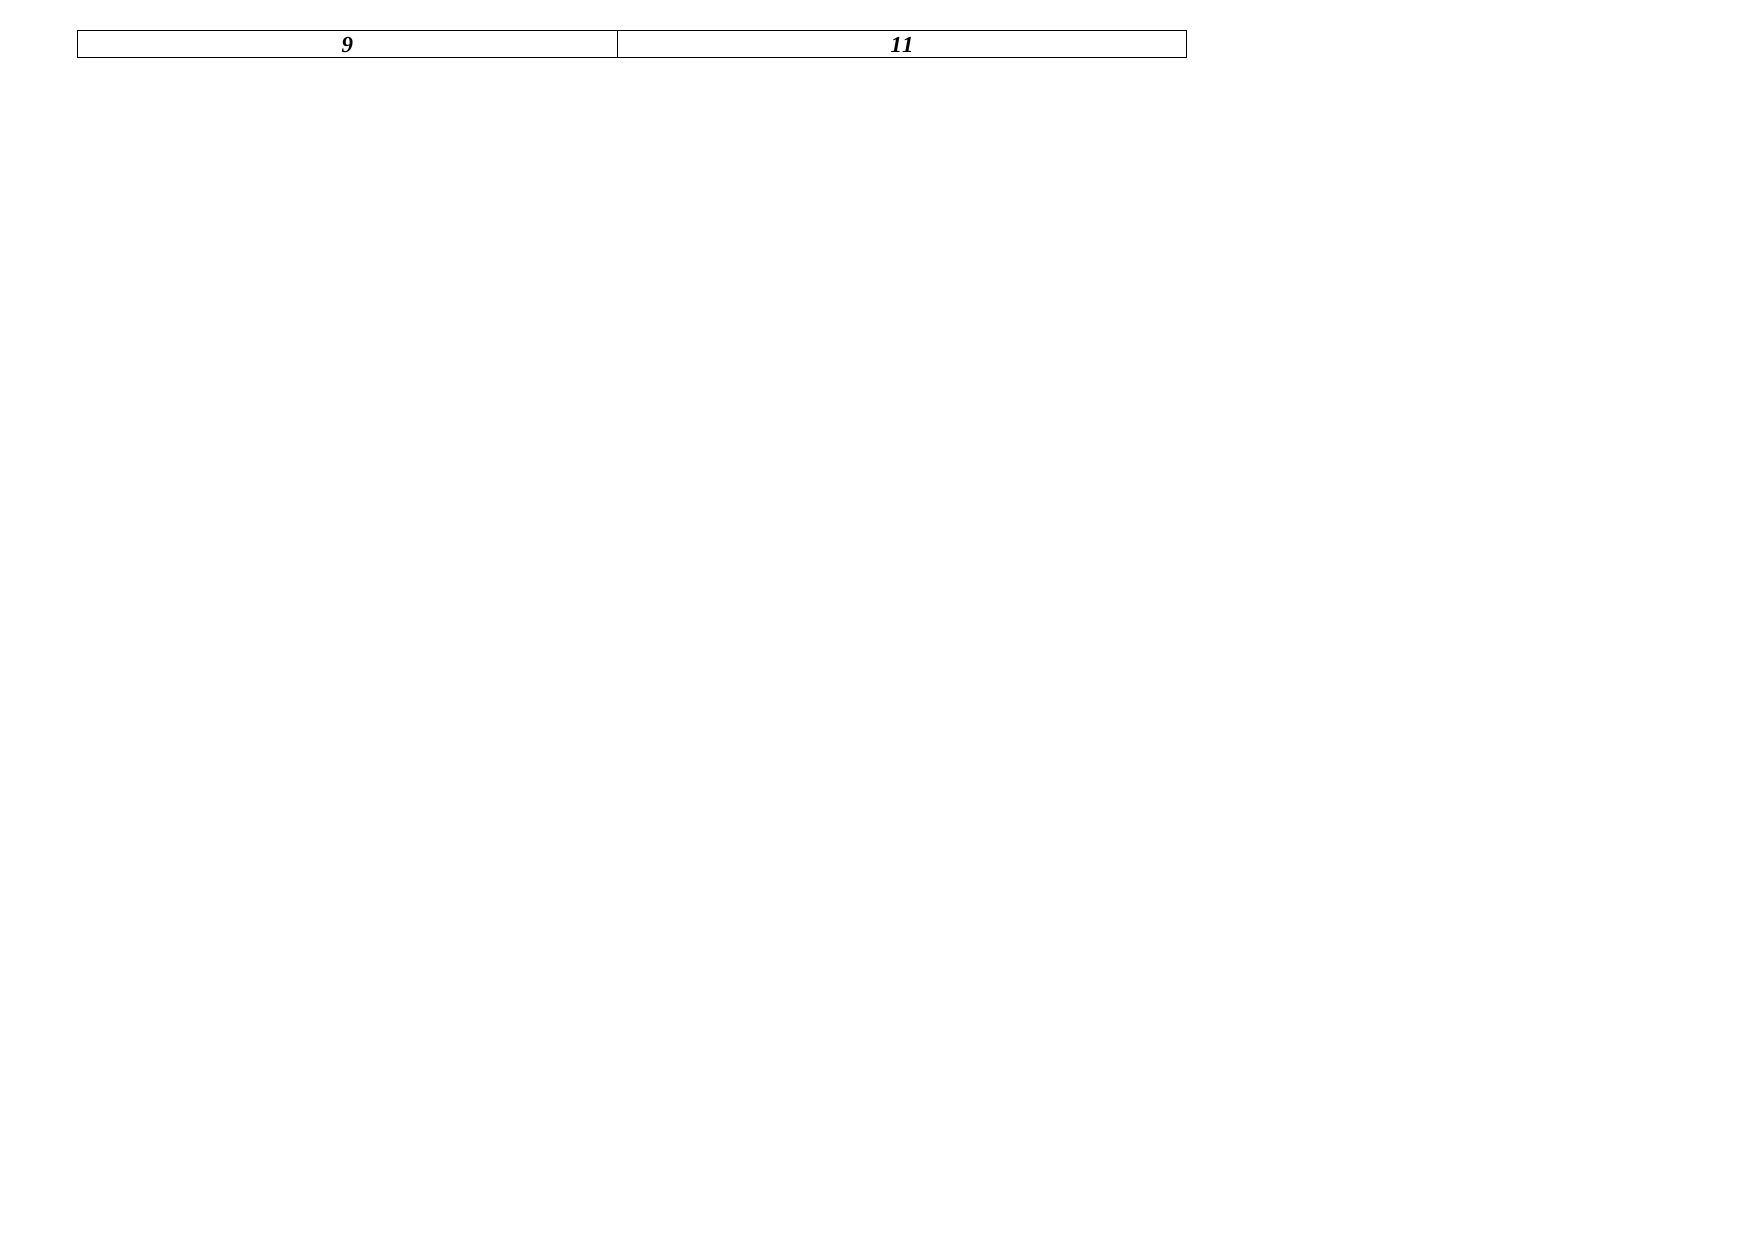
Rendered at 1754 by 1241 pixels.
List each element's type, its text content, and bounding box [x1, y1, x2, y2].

table_header 11 [618, 31, 1186, 57]
table_header 9 [78, 31, 617, 57]
